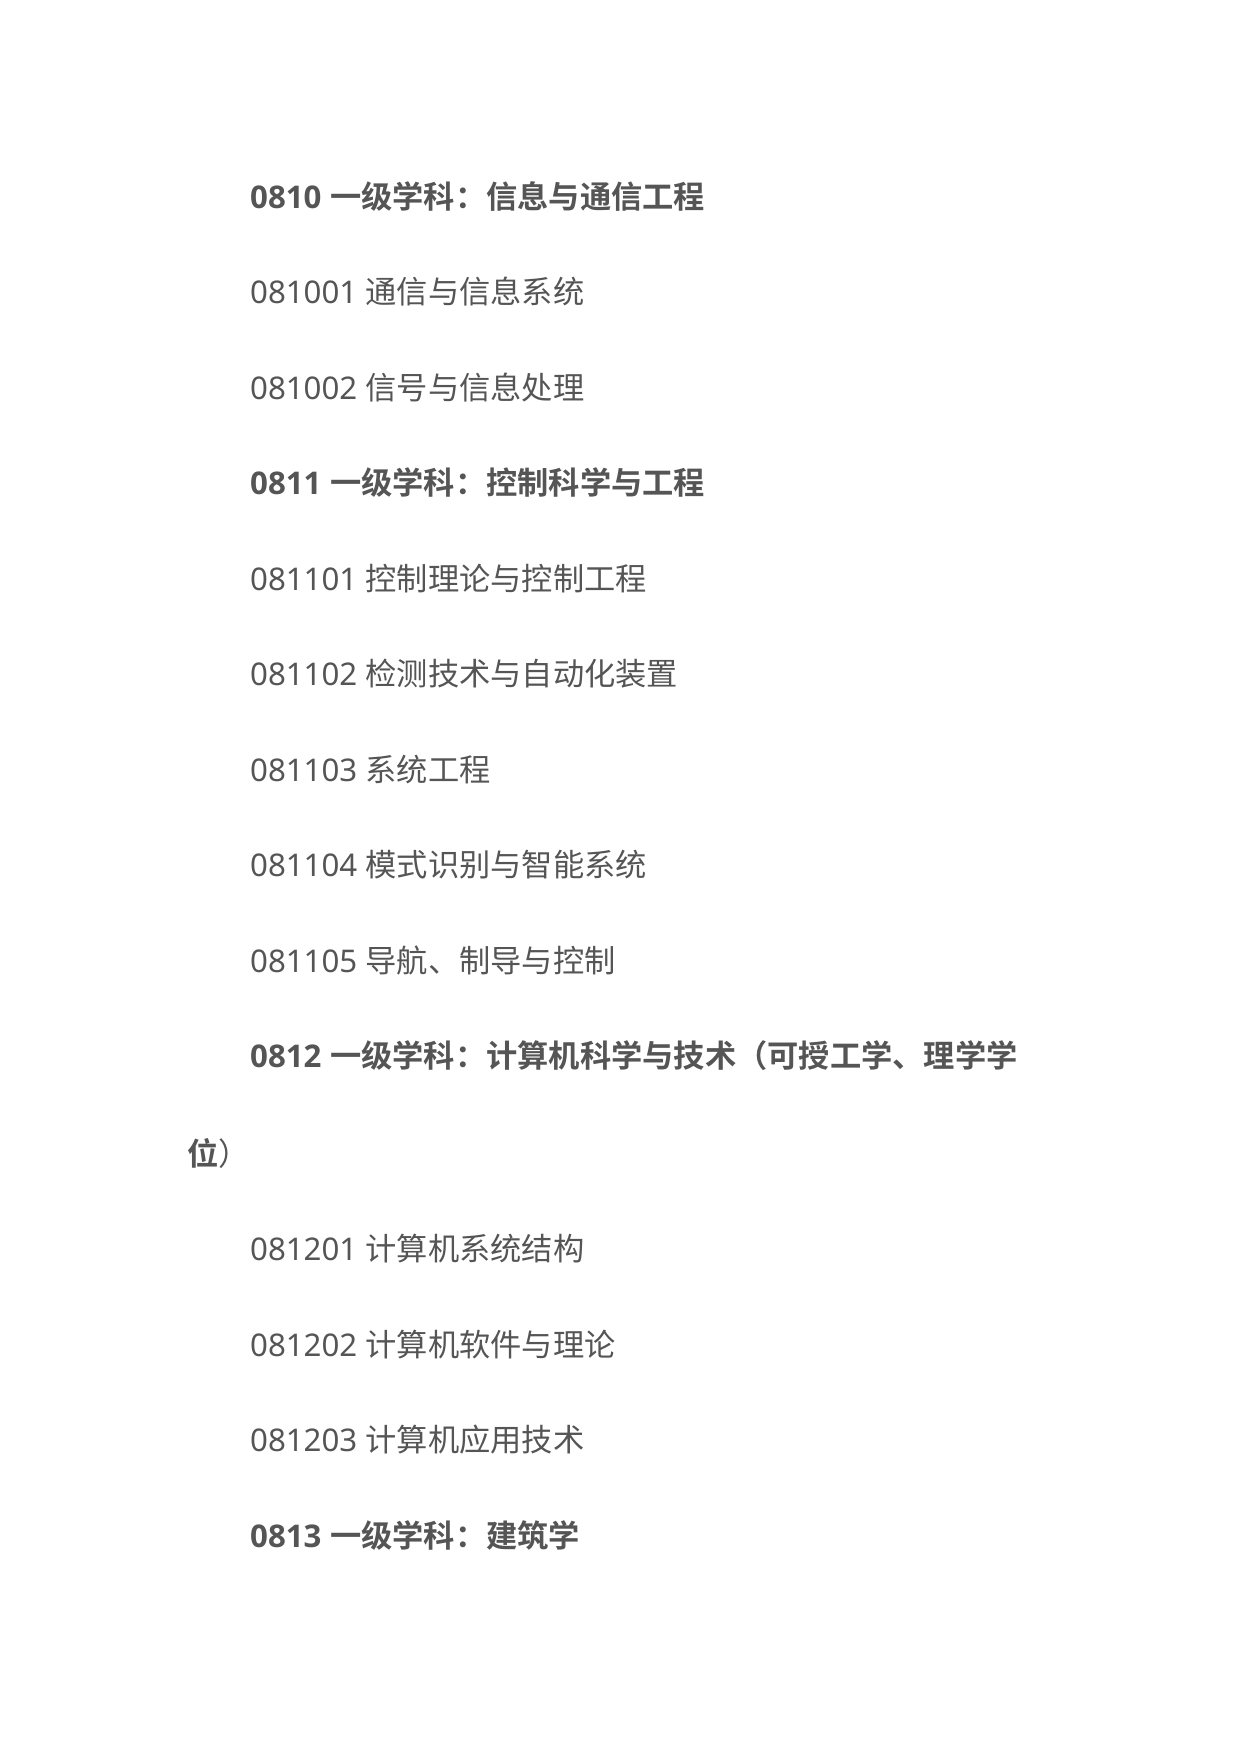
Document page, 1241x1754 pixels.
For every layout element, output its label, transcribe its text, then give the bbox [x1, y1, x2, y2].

text 0810 一级学科：信息与通信工程 [187, 162, 1053, 227]
text 081101 控制理论与控制工程 [187, 544, 1053, 609]
text 081001 通信与信息系统 [187, 257, 1053, 322]
text 081103 系统工程 [187, 735, 1053, 800]
text 081105 导航、制导与控制 [187, 926, 1053, 991]
text 081201 计算机系统结构 [187, 1214, 1053, 1279]
text 081002 信号与信息处理 [187, 353, 1053, 418]
text 0813 一级学科：建筑学 [187, 1501, 1053, 1566]
text 0812 一级学科：计算机科学与技术（可授工学、理学学位） [187, 1022, 1053, 1184]
text 0811 一级学科：控制科学与工程 [187, 448, 1053, 513]
text 081104 模式识别与智能系统 [187, 831, 1053, 896]
text 081102 检测技术与自动化装置 [187, 639, 1053, 704]
text 081203 计算机应用技术 [187, 1406, 1053, 1471]
text 081202 计算机软件与理论 [187, 1310, 1053, 1375]
